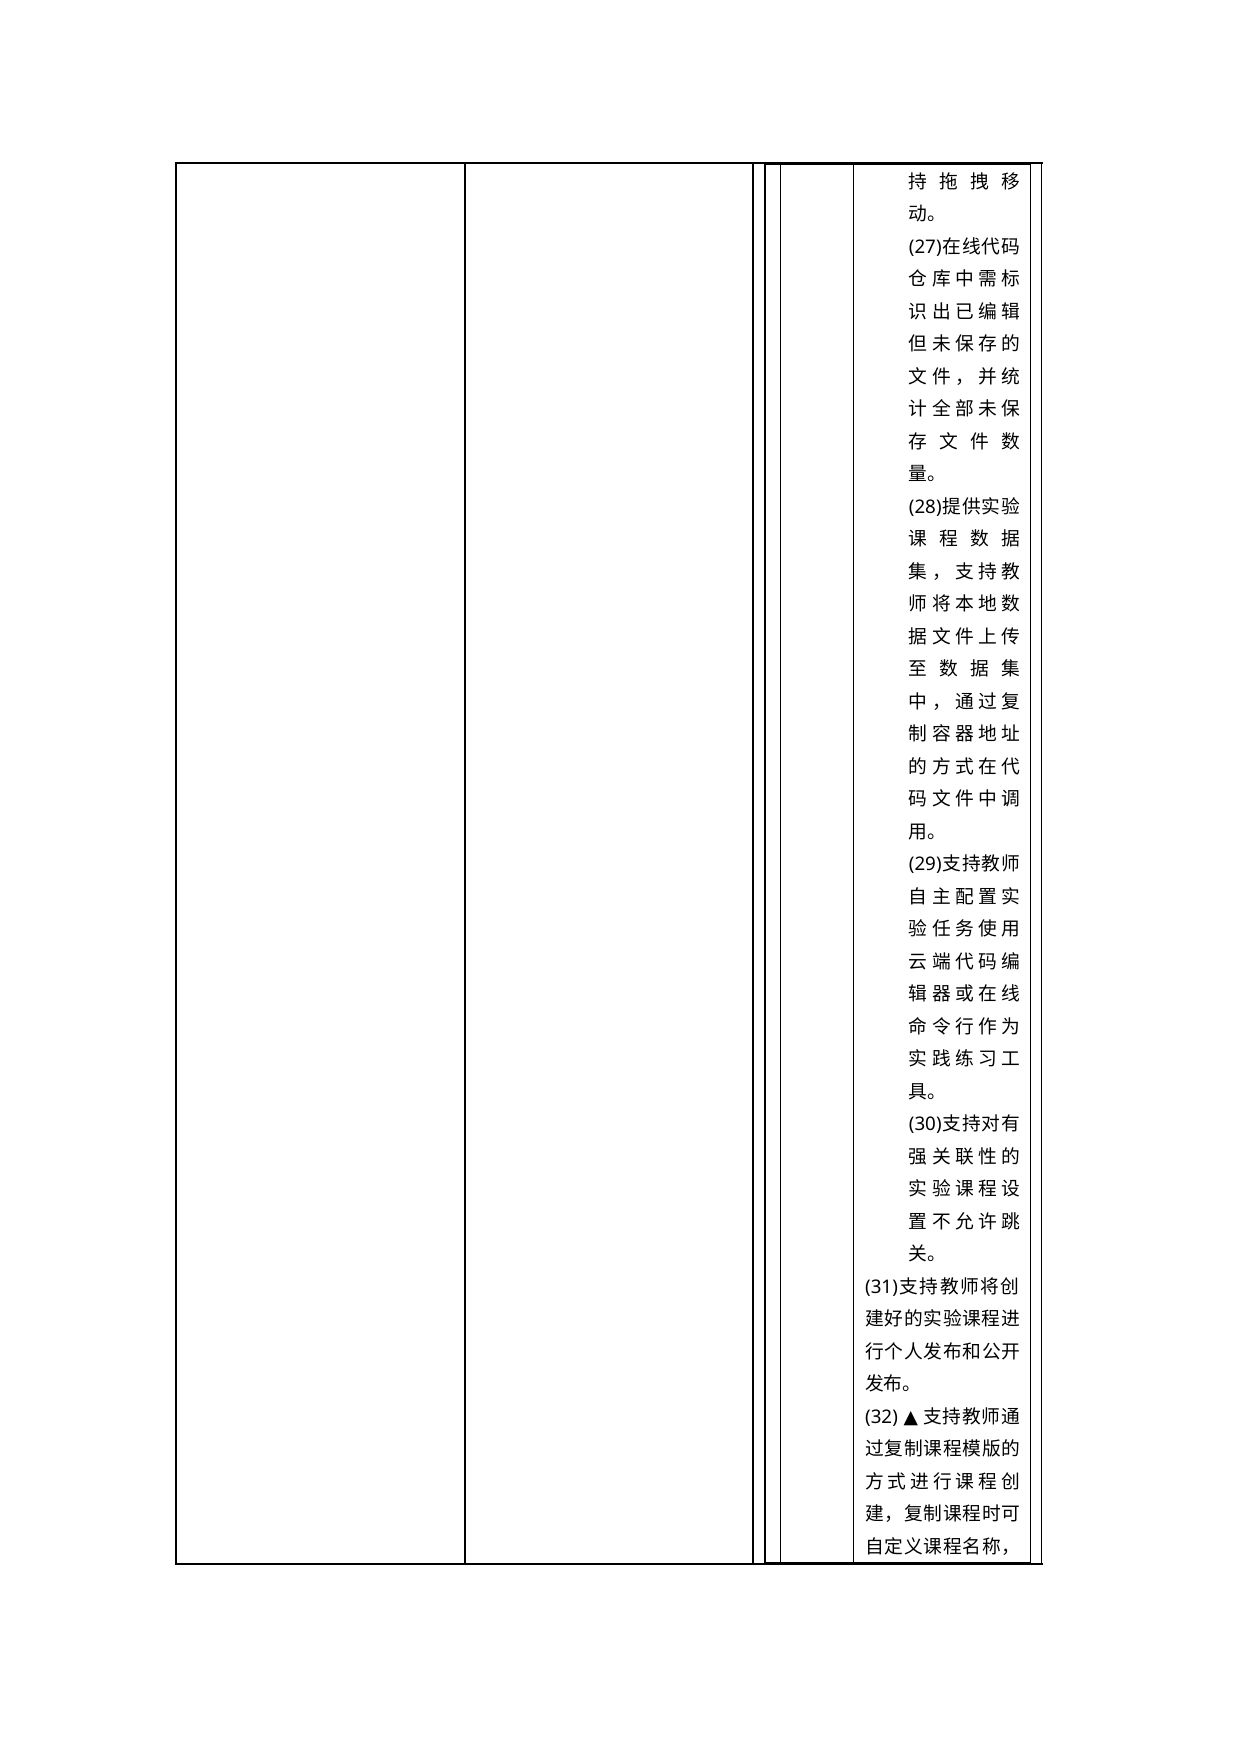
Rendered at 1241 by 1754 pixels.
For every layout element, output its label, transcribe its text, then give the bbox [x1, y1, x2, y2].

table_cell 2 [177, 164, 464, 1563]
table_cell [766, 165, 780, 1562]
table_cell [854, 165, 1030, 1562]
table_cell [754, 164, 764, 1563]
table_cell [1031, 164, 1041, 1563]
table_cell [781, 165, 853, 1562]
table_cell [466, 164, 752, 1563]
